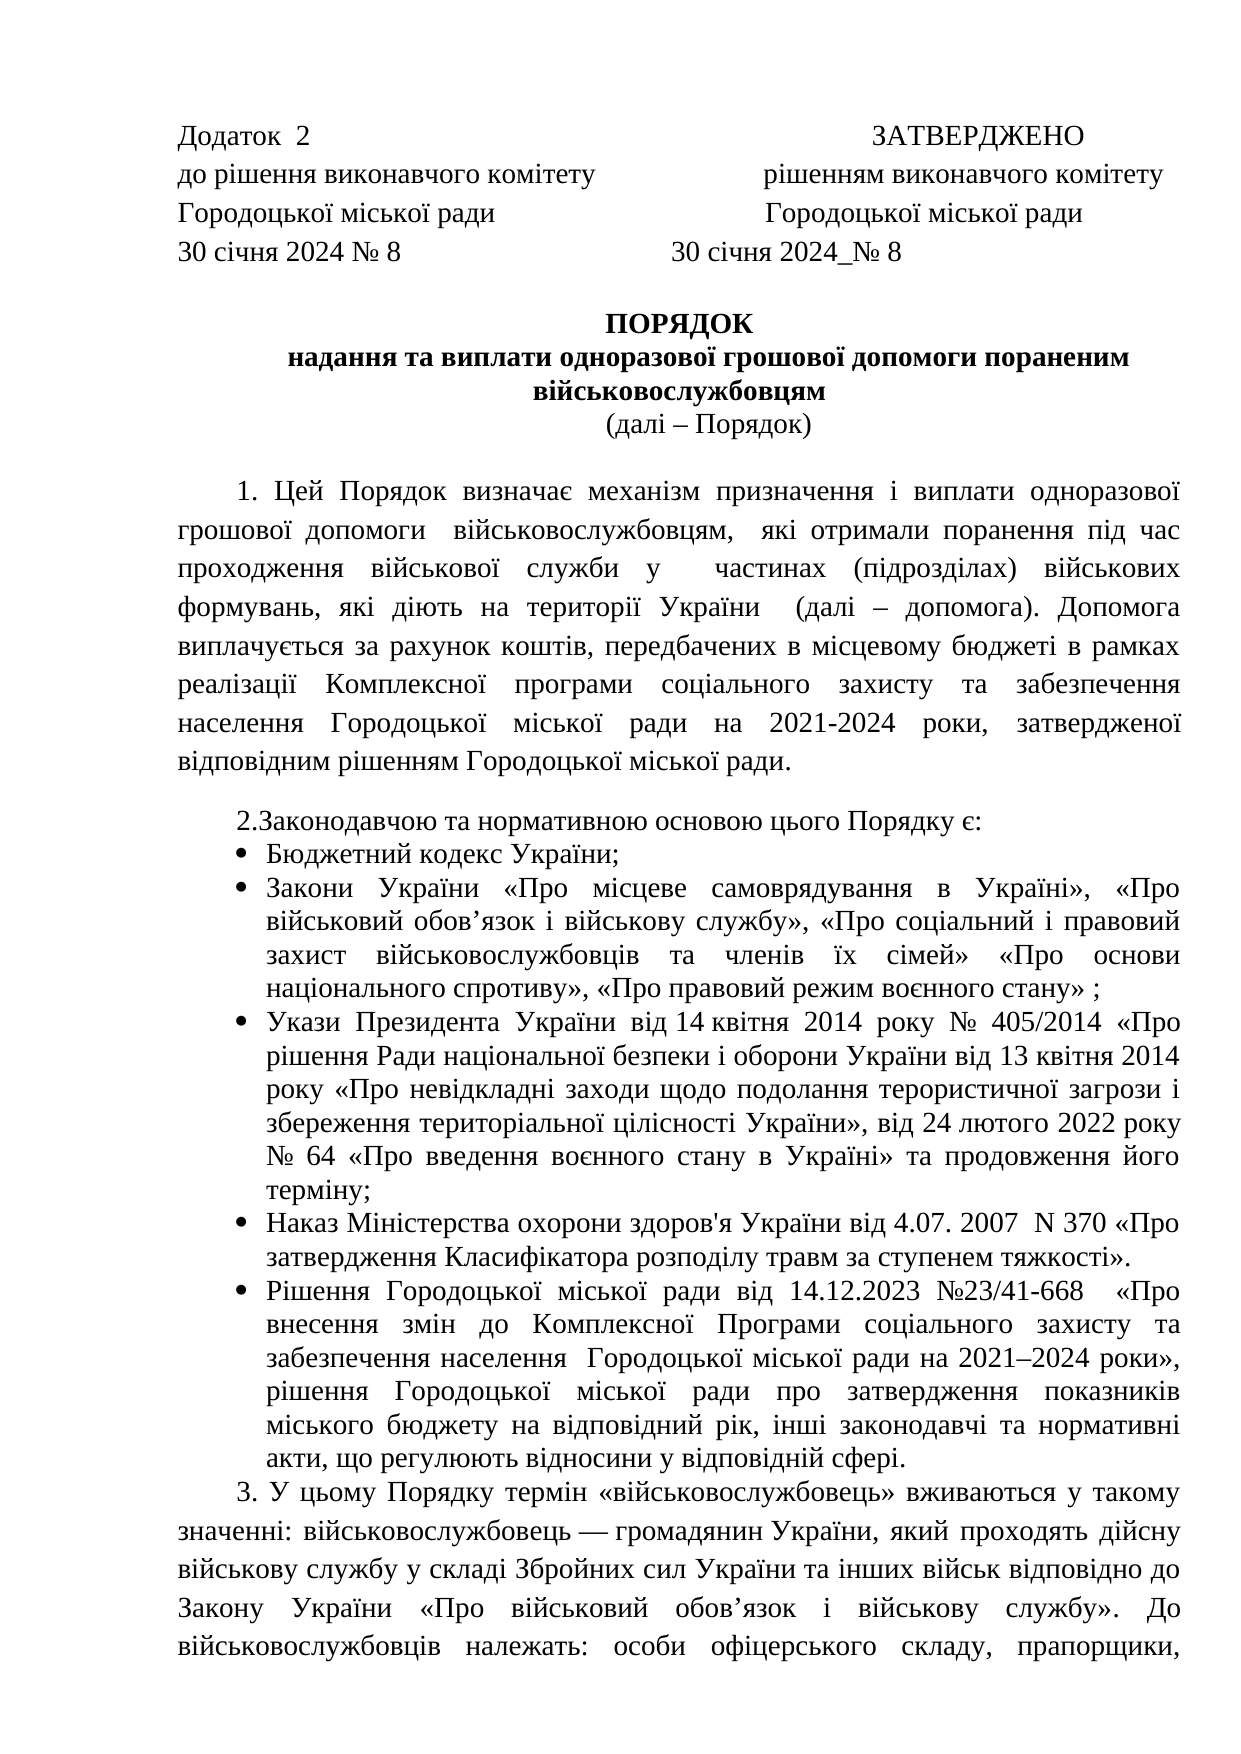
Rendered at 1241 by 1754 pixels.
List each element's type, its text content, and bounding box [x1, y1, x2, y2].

text 2.Законодавчою та нормативною основою цього Порядку є: [236, 803, 1181, 836]
list Наказ Міністерства охорони здоров'я України від 4.07. 2007 N 370 «Про затвердження Класифікатора розподілу травм за ступенем тяжкості». [236, 1206, 1181, 1273]
list Рішення Городоцької міської ради від 14.12.2023 №23/41-668 «Про внесення змін до Комплексної Програми соціального захисту та забезпечення населення Городоцької міської ради на 2021–2024 роки», рішення Городоцької міської ради про затвердження показників міського бюджету на відповідний рік, інші законодавчі та нормативні акти, що регулюють відносини у відповідній сфері. [236, 1273, 1181, 1474]
text 1. Цей Порядок визначає механізм призначення і виплати одноразової грошової допомоги військовослужбовцям, які отримали поранення під час проходження військової служби у частинах (підрозділах) військових формувань, які діють на території України (далі – допомога). Допомога виплачується за рахунок коштів, передбачених в місцевому бюджеті в рамках реалізації Комплексної програми соціального захисту та забезпечення населення Городоцької міської ради на 2021-2024 роки, затвердженої відповідним рішенням Городоцької міської ради. [177, 473, 1181, 777]
list ПОРЯДОК [177, 306, 1181, 339]
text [177, 1474, 1181, 1662]
list Укази Президента України від 14 квітня 2014 року № 405/2014 «Про рішення Ради національної безпеки і оборони України від 13 квітня 2014 року «Про невідкладні заходи щодо подолання терористичної загрози і збереження територіальної цілісності України», від 24 лютого 2022 року № 64 «Про введення воєнного стану в Україні» та продовження його терміну; [236, 1004, 1181, 1206]
text Городоцької міської ради Городоцької міської ради [177, 195, 1181, 229]
text до рішення виконавчого комітету рішенням виконавчого комітету [177, 157, 1181, 190]
list Бюджетний кодекс України; [236, 836, 1181, 870]
list Закони України «Про місцеве самоврядування в Україні», «Про військовий обов’язок і військову службу», «Про соціальний і правовий захист військовослужбовців та членів їх сімей» «Про основи національного спротиву», «Про правовий режим воєнного стану» ; [236, 870, 1181, 1004]
list (далі – Порядок) [177, 406, 1181, 440]
text Додаток 2 ЗАТВЕРДЖЕНО [177, 118, 1181, 152]
list надання та виплати одноразової грошової допомоги пораненим військовослужбовцям [177, 339, 1181, 406]
text 30 січня 2024 № 8 30 січня 2024_№ 8 [177, 234, 1181, 267]
